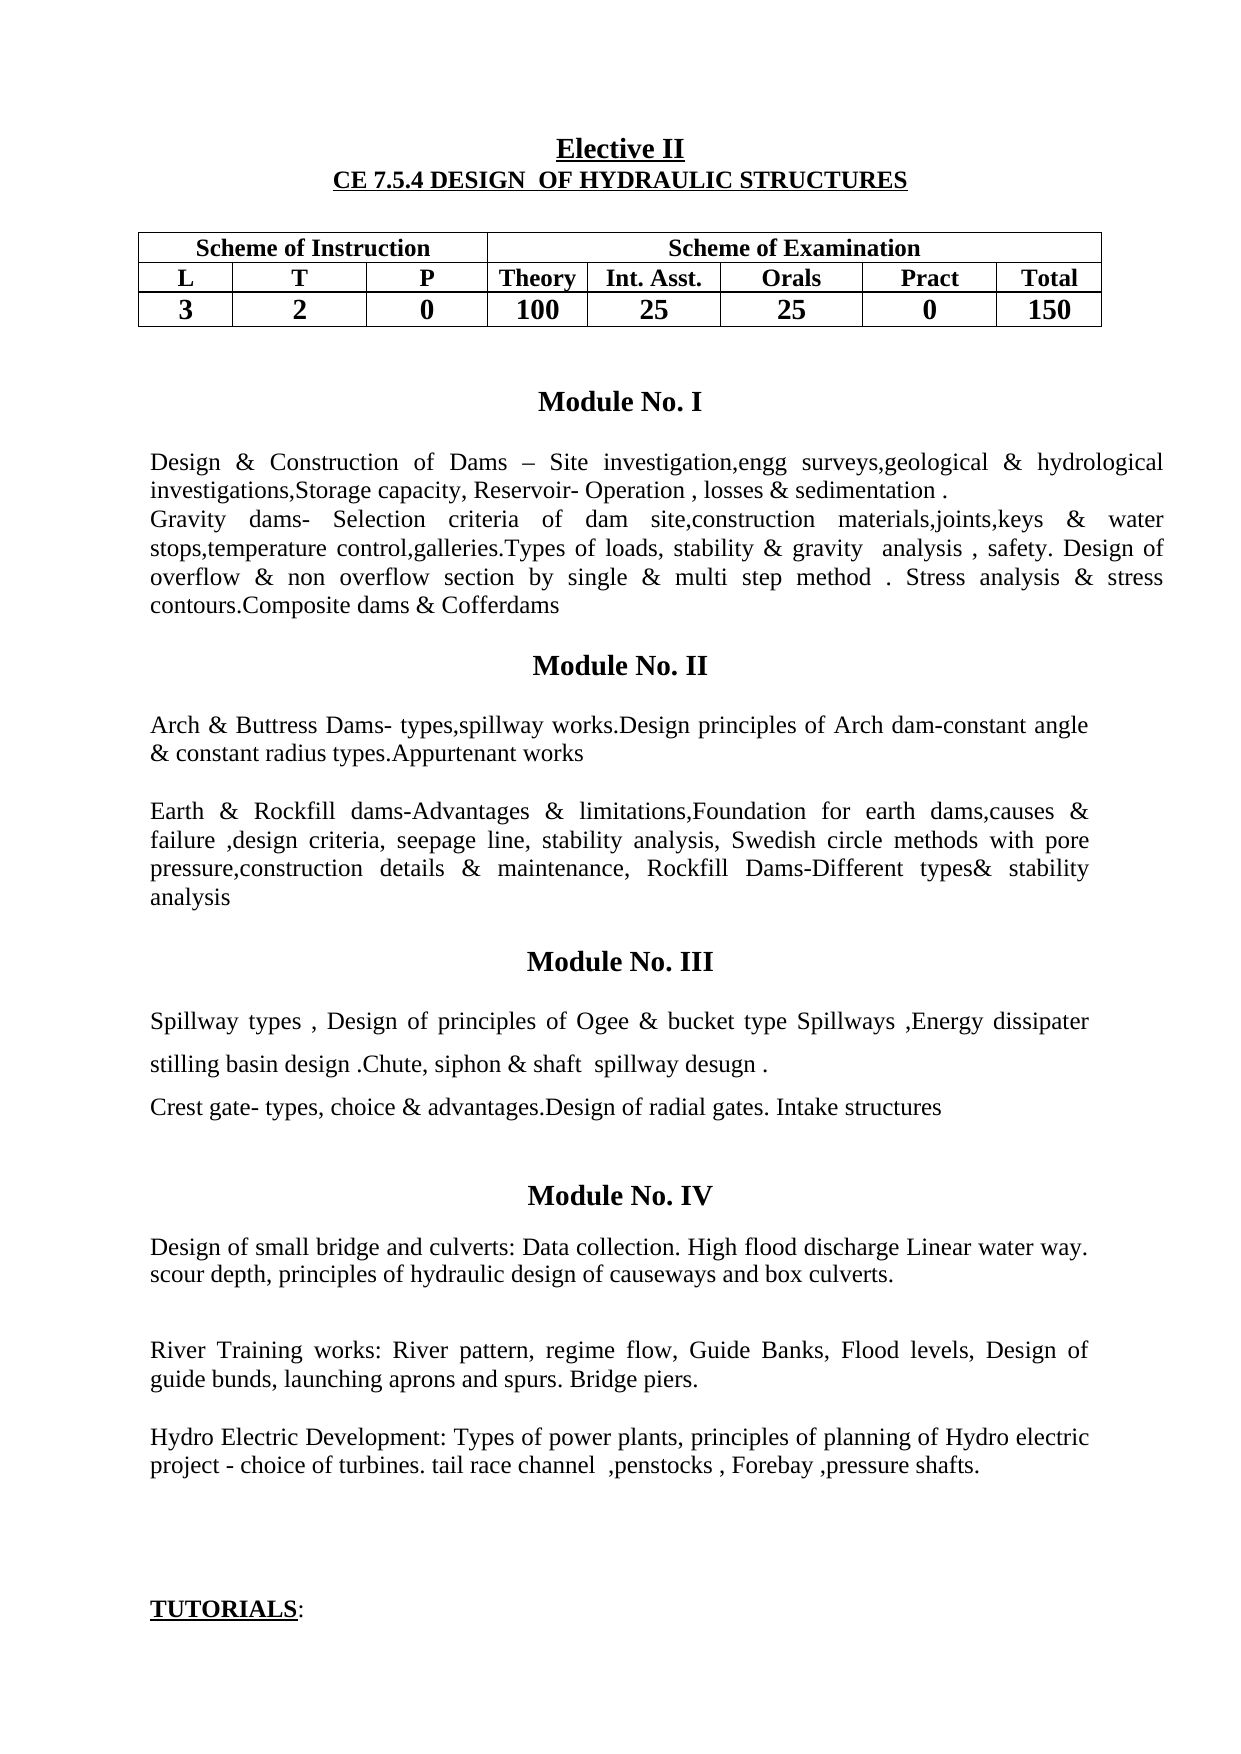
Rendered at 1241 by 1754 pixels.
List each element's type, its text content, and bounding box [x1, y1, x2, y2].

table_cell T [233, 263, 366, 291]
text TUTORIALS: [150, 1594, 1090, 1623]
subtitle Arch & Buttress Dams- types,spillway works.Design principles of Arch dam-constant angle & constant radius types.Appurtenant works [150, 710, 1090, 767]
subtitle Module No. IV [150, 1178, 1090, 1212]
table_header Scheme of Examination [488, 233, 1101, 262]
table_cell 25 [588, 293, 720, 326]
text Earth & Rockfill dams-Advantages & limitations,Foundation for earth dams,causes & failure ,design criteria, seepage line, stability analysis, Swedish circle methods with pore pressure,construction details & maintenance, Rockfill Dams-Different types& stability analysis [150, 796, 1090, 911]
text Design of small bridge and culverts: Data collection. High flood discharge Linear water way. scour depth, principles of hydraulic design of causeways and box culverts. [150, 1235, 1090, 1287]
text Crest gate- types, choice & advantages.Design of radial gates. Intake structures [150, 1092, 1090, 1164]
table_cell Pract [863, 263, 996, 291]
table_cell P [367, 263, 487, 291]
table_cell 2 [233, 293, 366, 326]
table_header Scheme of Instruction [139, 233, 487, 262]
text Hydro Electric Development: Types of power plants, principles of planning of Hydro electric project - choice of turbines. tail race channel ,penstocks , Forebay ,pressure shafts. [150, 1422, 1090, 1479]
table_cell 25 [721, 293, 862, 326]
text Gravity dams- Selection criteria of dam site,construction materials,joints,keys & water stops,temperature control,galleries.Types of loads, stability & gravity analysis , safety. Design of overflow & non overflow section by single & multi step method . Stress analysis & stress contours.Composite dams & Cofferdams [150, 504, 1165, 619]
table_cell 100 [488, 293, 587, 326]
table_cell Total [997, 263, 1101, 291]
subtitle CE 7.5.4 DESIGN OF HYDRAULIC STRUCTURES [150, 165, 1090, 193]
table_cell Theory [488, 263, 587, 291]
table_cell Orals [721, 263, 862, 291]
text Spillway types , Design of principles of Ogee & bucket type Spillways ,Energy dissipater stilling basin design .Chute, siphon & shaft spillway desugn . [150, 1006, 1090, 1078]
table_cell Int. Asst. [588, 263, 720, 291]
table_cell 150 [997, 293, 1101, 326]
text Design & Construction of Dams – Site investigation,engg surveys,geological & hydrological investigations,Storage capacity, Reservoir- Operation , losses & sedimentation . [150, 447, 1165, 504]
subtitle Module No. II [150, 648, 1090, 682]
table_cell L [139, 263, 232, 291]
table_cell 0 [367, 293, 487, 326]
table_cell 3 [139, 293, 232, 326]
text River Training works: River pattern, regime flow, Guide Banks, Flood levels, Design of guide bunds, launching aprons and spurs. Bridge piers. [150, 1335, 1090, 1393]
table_cell 0 [863, 293, 996, 326]
subtitle Module No. III [150, 944, 1090, 978]
subtitle Module No. I [150, 384, 1090, 418]
text Elective II [150, 131, 1090, 165]
